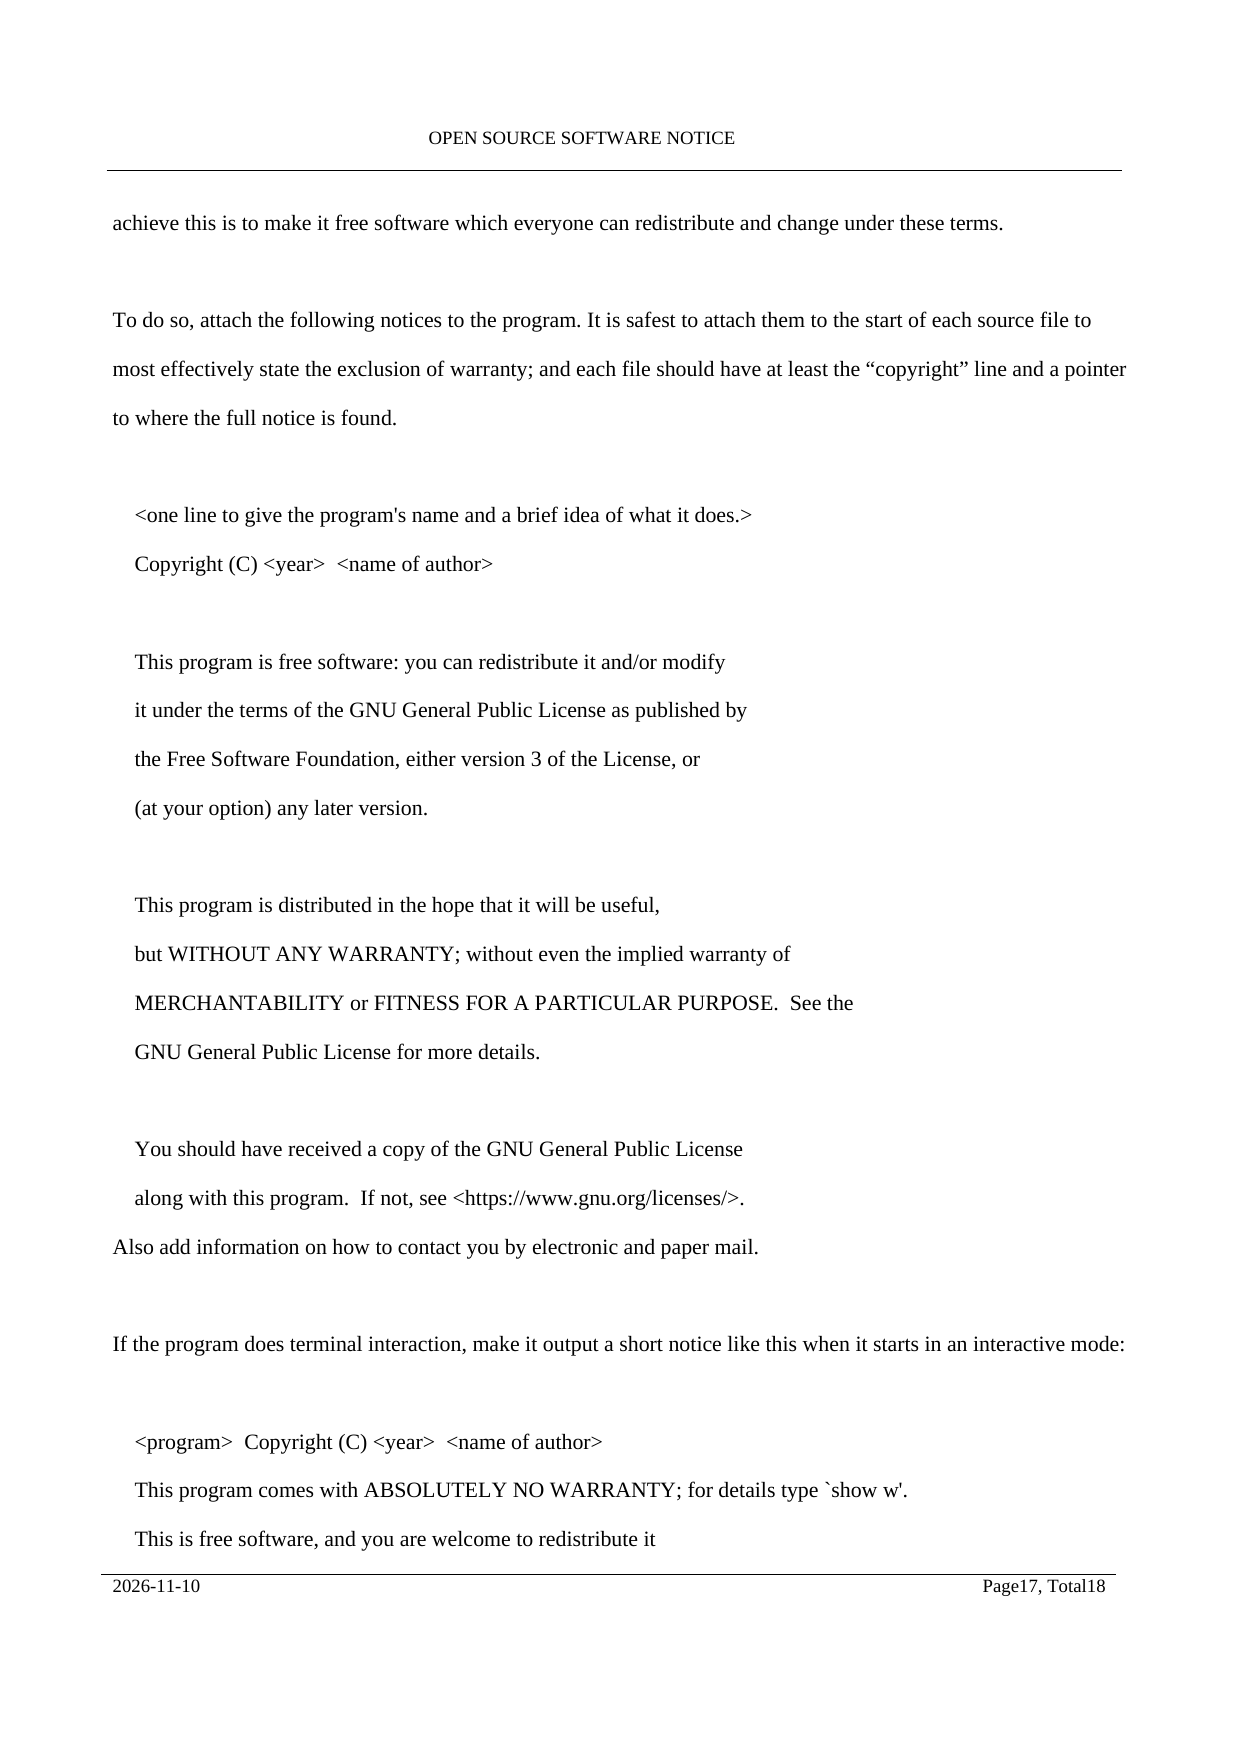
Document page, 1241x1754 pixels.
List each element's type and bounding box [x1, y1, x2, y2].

text [112, 206, 1128, 1555]
